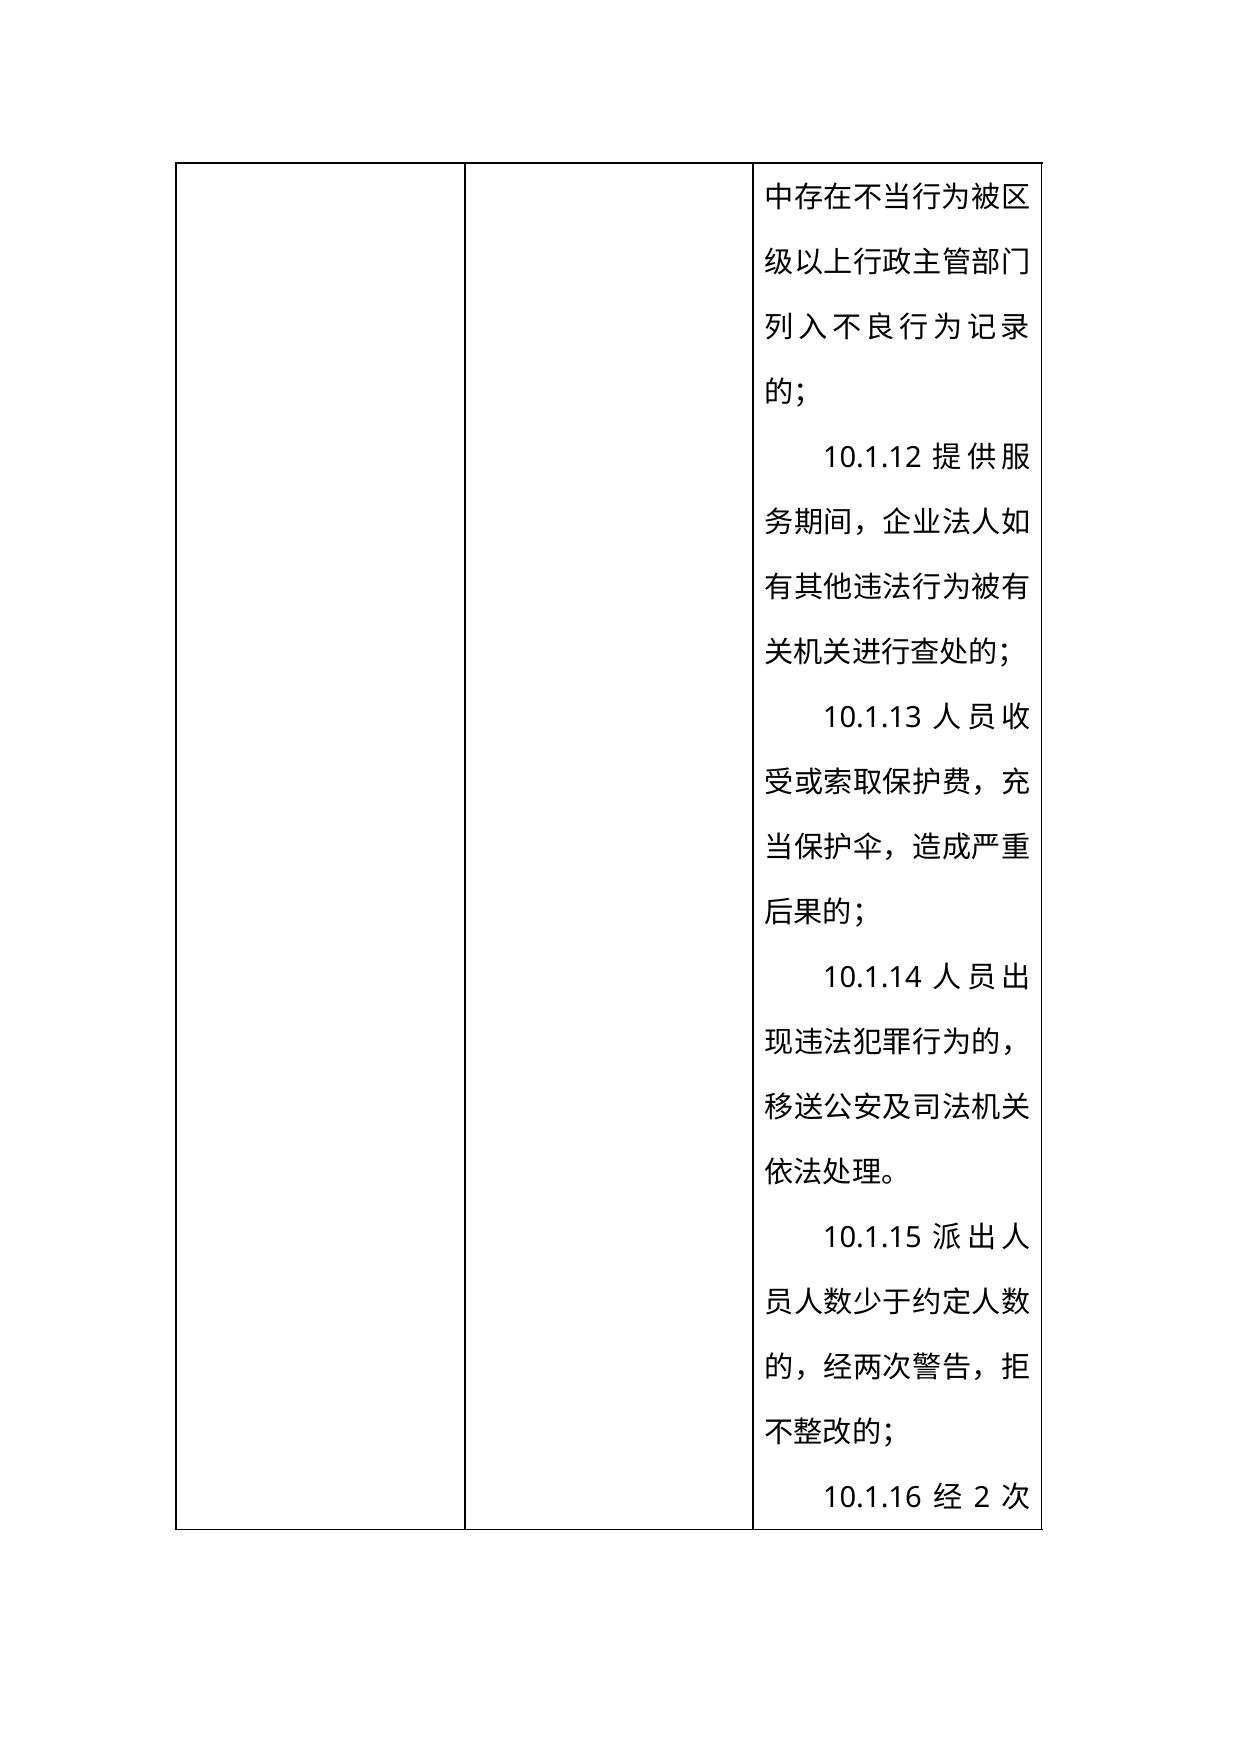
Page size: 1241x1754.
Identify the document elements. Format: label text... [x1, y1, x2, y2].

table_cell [754, 164, 1041, 1528]
table_cell 1 [466, 164, 752, 1528]
table_cell [177, 164, 464, 1528]
